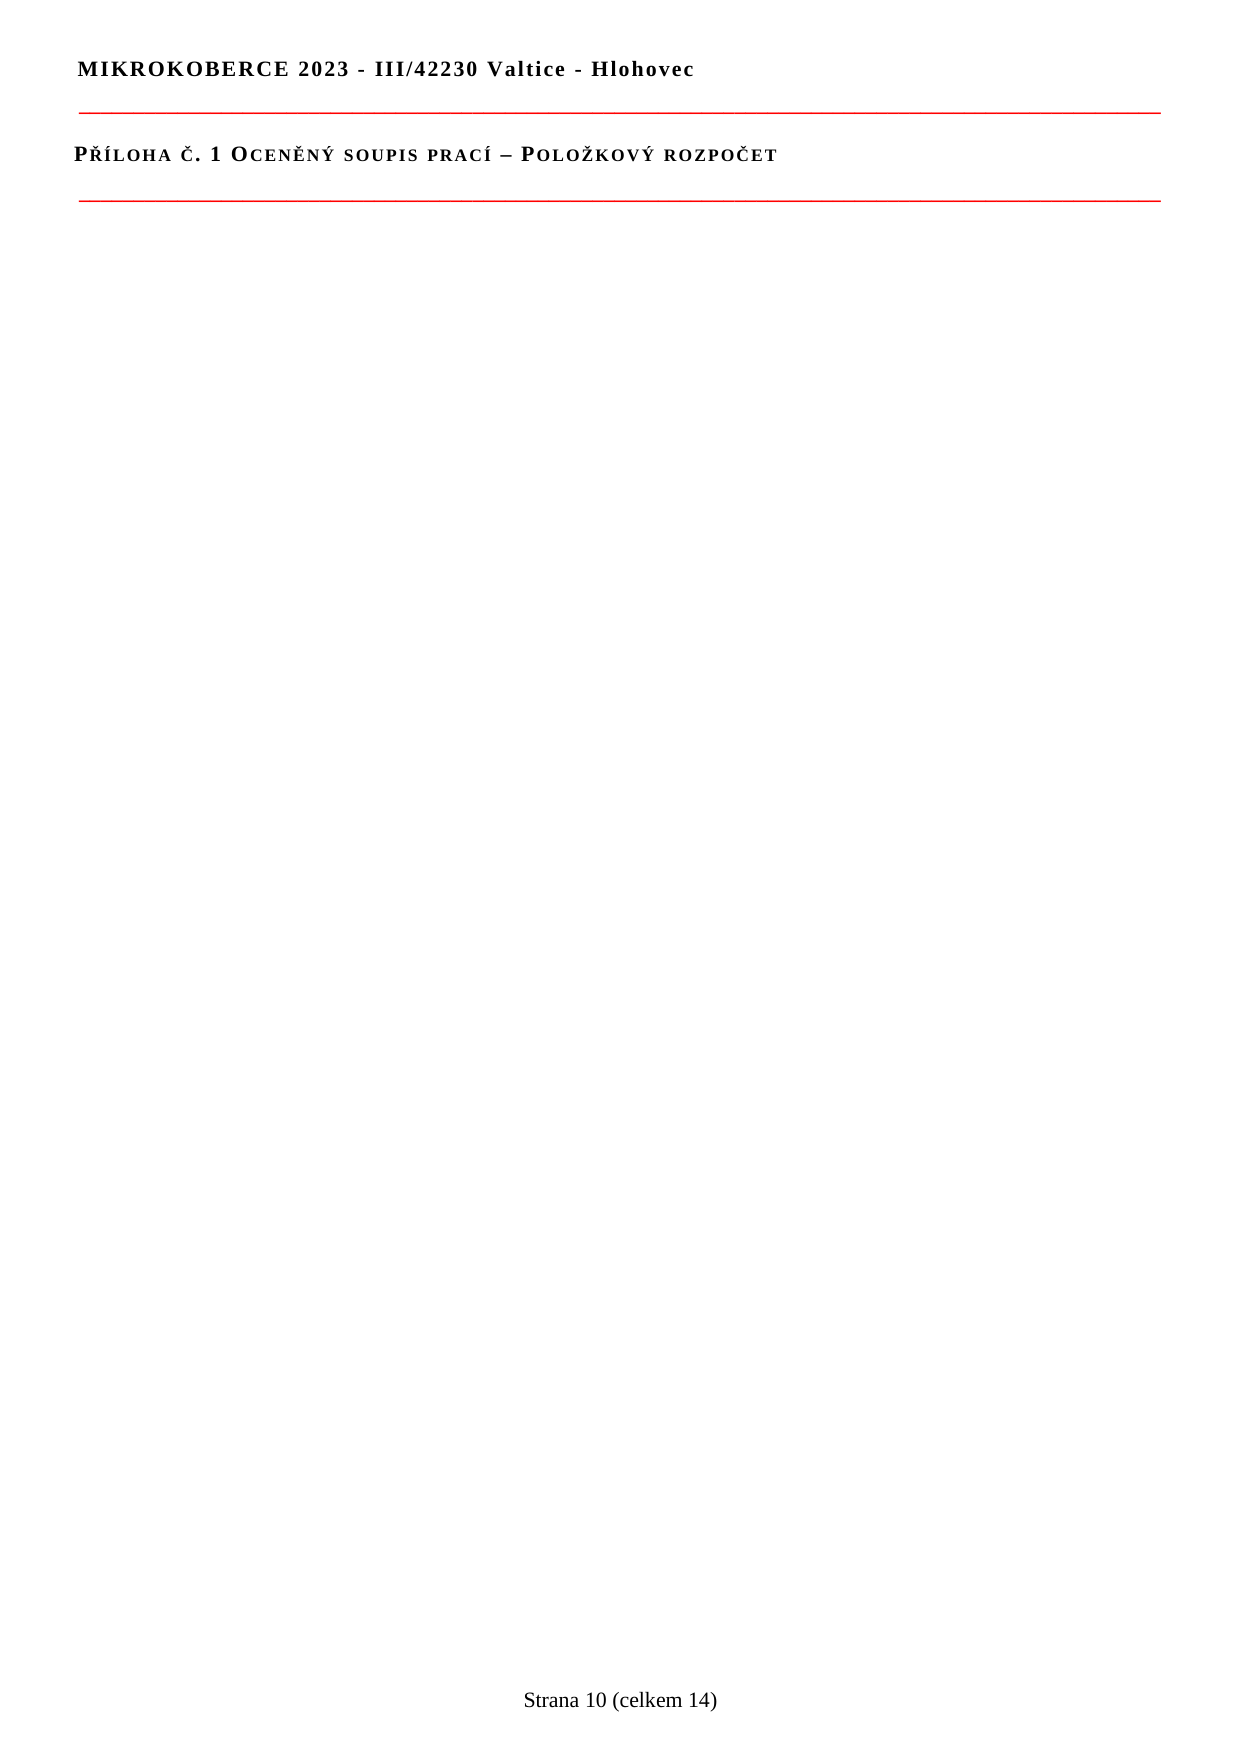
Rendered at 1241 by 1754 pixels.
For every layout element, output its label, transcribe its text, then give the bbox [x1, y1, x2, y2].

text Příloha č. 1 Oceněný soupis prací – Položkový rozpočet [74, 141, 1167, 166]
text ___________________________________________________________________________________________________ [74, 179, 1167, 204]
